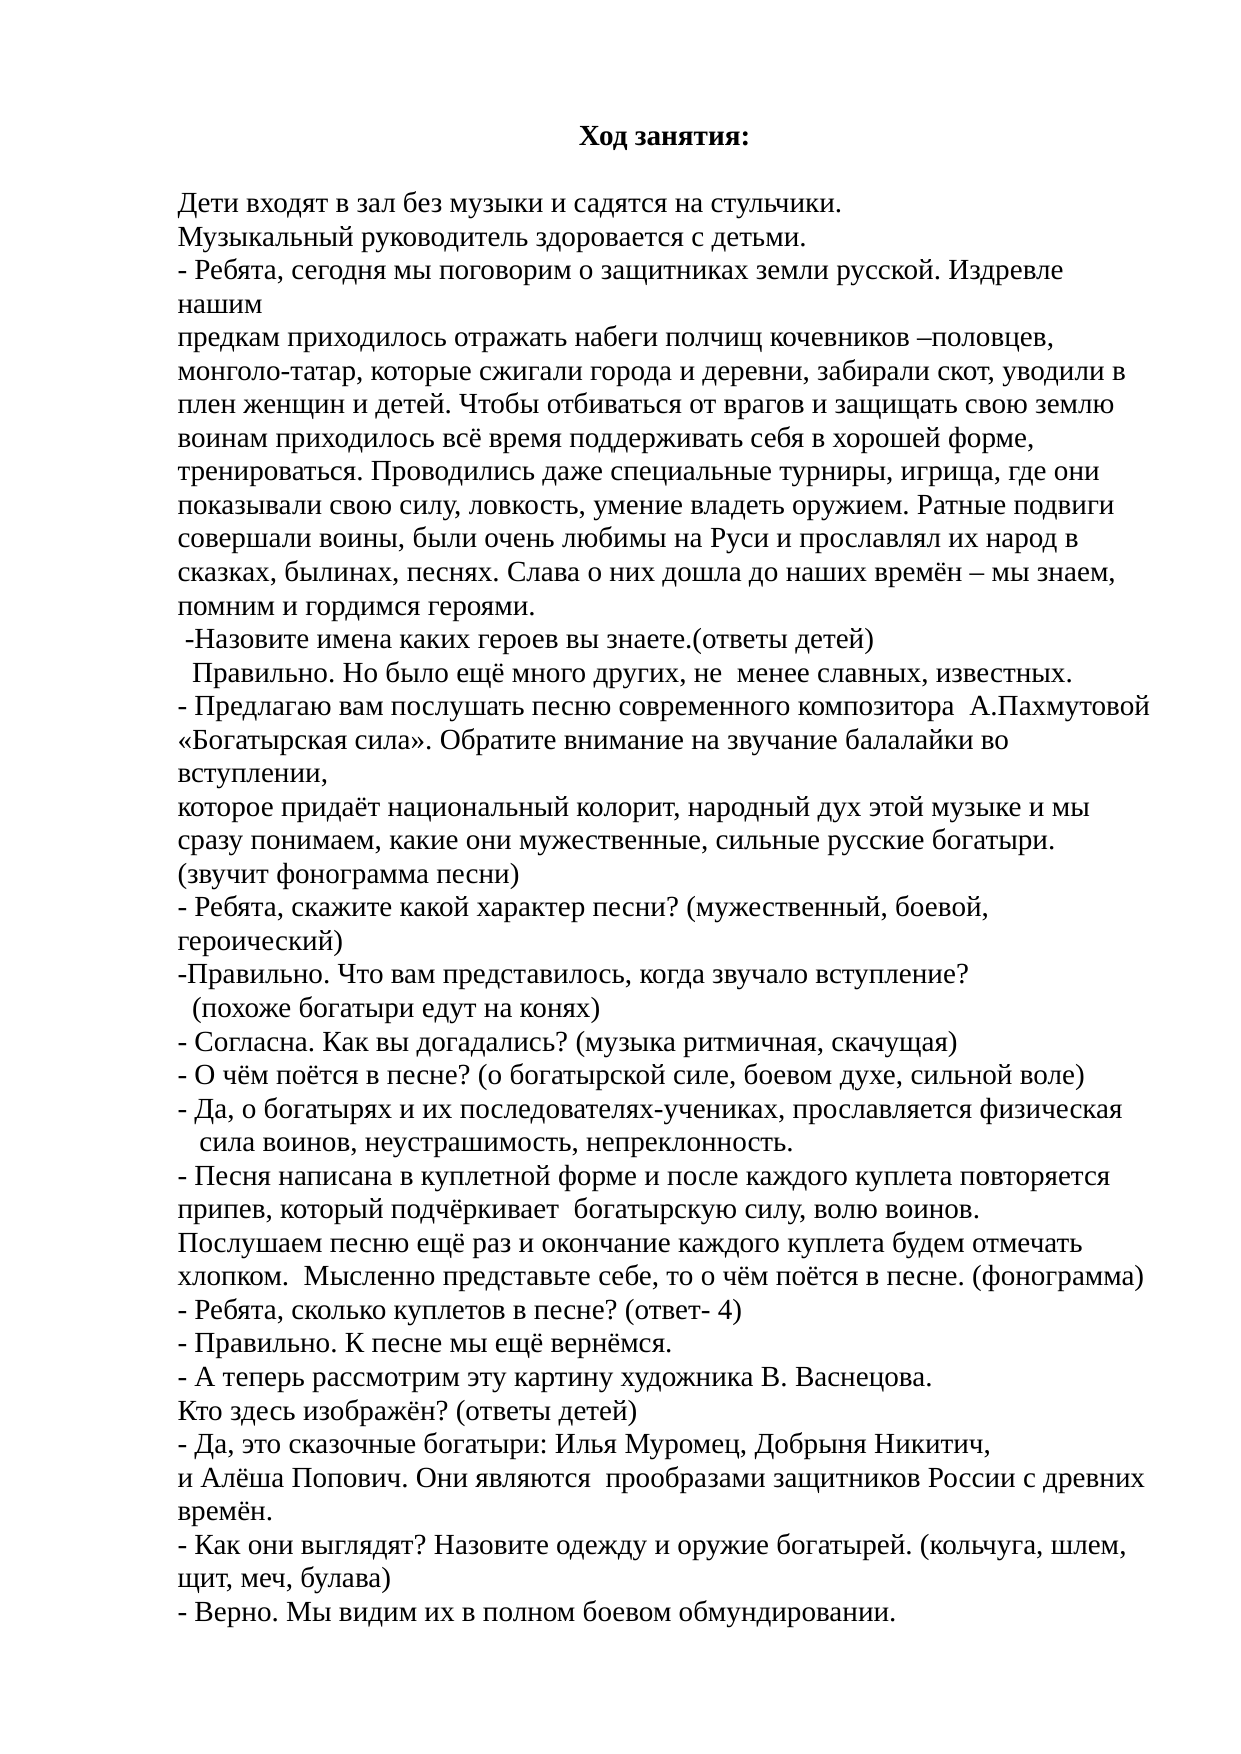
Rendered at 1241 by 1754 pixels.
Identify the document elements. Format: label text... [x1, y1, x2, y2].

text Кто здесь изображён? (ответы детей) [177, 1393, 1152, 1426]
text - Да, это сказочные богатыри: Илья Муромец, Добрыня Никитич, [177, 1426, 1152, 1460]
text - Ребята, скажите какой характер песни? (мужественный, боевой, героический) [177, 889, 1152, 957]
text - Ребята, сегодня мы поговорим о защитниках земли русской. Издревле нашим [177, 252, 1152, 319]
text и Алёша Попович. Они являются прообразами защитников России с древних времён. [177, 1460, 1152, 1527]
text - Правильно. К песне мы ещё вернёмся. [177, 1326, 1152, 1359]
text Музыкальный руководитель здоровается с детьми. [177, 219, 1152, 252]
text - Предлагаю вам послушать песню современного композитора А.Пахмутовой [177, 688, 1152, 722]
text Дети входят в зал без музыки и садятся на стульчики. [177, 185, 1152, 219]
text - Песня написана в куплетной форме и после каждого куплета повторяется припев, который подчёркивает богатырскую силу, волю воинов. [177, 1158, 1152, 1225]
text - Верно. Мы видим их в полном боевом обмундировании. [177, 1594, 1152, 1627]
text - О чём поётся в песне? (о богатырской силе, боевом духе, сильной воле) [177, 1057, 1152, 1091]
text (похоже богатыри едут на конях) [177, 990, 1152, 1024]
text предкам приходилось отражать набеги полчищ кочевников –половцев, [177, 319, 1152, 353]
text Правильно. Но было ещё много других, не менее славных, известных. [177, 655, 1152, 688]
text - Да, о богатырях и их последователях-учениках, прославляется физическая [177, 1091, 1152, 1124]
text -Правильно. Что вам представилось, когда звучало вступление? [177, 957, 1152, 990]
text - Как они выглядят? Назовите одежду и оружие богатырей. (кольчуга, шлем, щит, меч, булава) [177, 1527, 1152, 1594]
text - Ребята, сколько куплетов в песне? (ответ- 4) [177, 1292, 1152, 1326]
text «Богатырская сила». Обратите внимание на звучание балалайки во вступлении, [177, 722, 1152, 789]
text помним и гордимся героями. [177, 588, 1152, 621]
text Послушаем песню ещё раз и окончание каждого куплета будем отмечать хлопком. Мысленно представьте себе, то о чём поётся в песне. (фонограмма) [177, 1225, 1152, 1292]
text которое придаёт национальный колорит, народный дух этой музыке и мы сразу понимаем, какие они мужественные, сильные русские богатыри. (звучит фонограмма песни) [177, 789, 1152, 889]
text - А теперь рассмотрим эту картину художника В. Васнецова. [177, 1359, 1152, 1393]
text Ход занятия: [177, 118, 1152, 152]
text -Назовите имена каких героев вы знаете.(ответы детей) [177, 621, 1152, 655]
text монголо-татар, которые сжигали города и деревни, забирали скот, уводили в плен женщин и детей. Чтобы отбиваться от врагов и защищать свою землю воинам приходилось всё время поддерживать себя в хорошей форме, тренироваться. Проводились даже специальные турниры, игрища, где они показывали свою силу, ловкость, умение владеть оружием. Ратные подвиги совершали воины, были очень любимы на Руси и прославлял их народ в сказках, былинах, песнях. Слава о них дошла до наших времён – мы знаем, [177, 353, 1152, 588]
text сила воинов, неустрашимость, непреклонность. [177, 1124, 1152, 1158]
text - Согласна. Как вы догадались? (музыка ритмичная, скачущая) [177, 1024, 1152, 1057]
